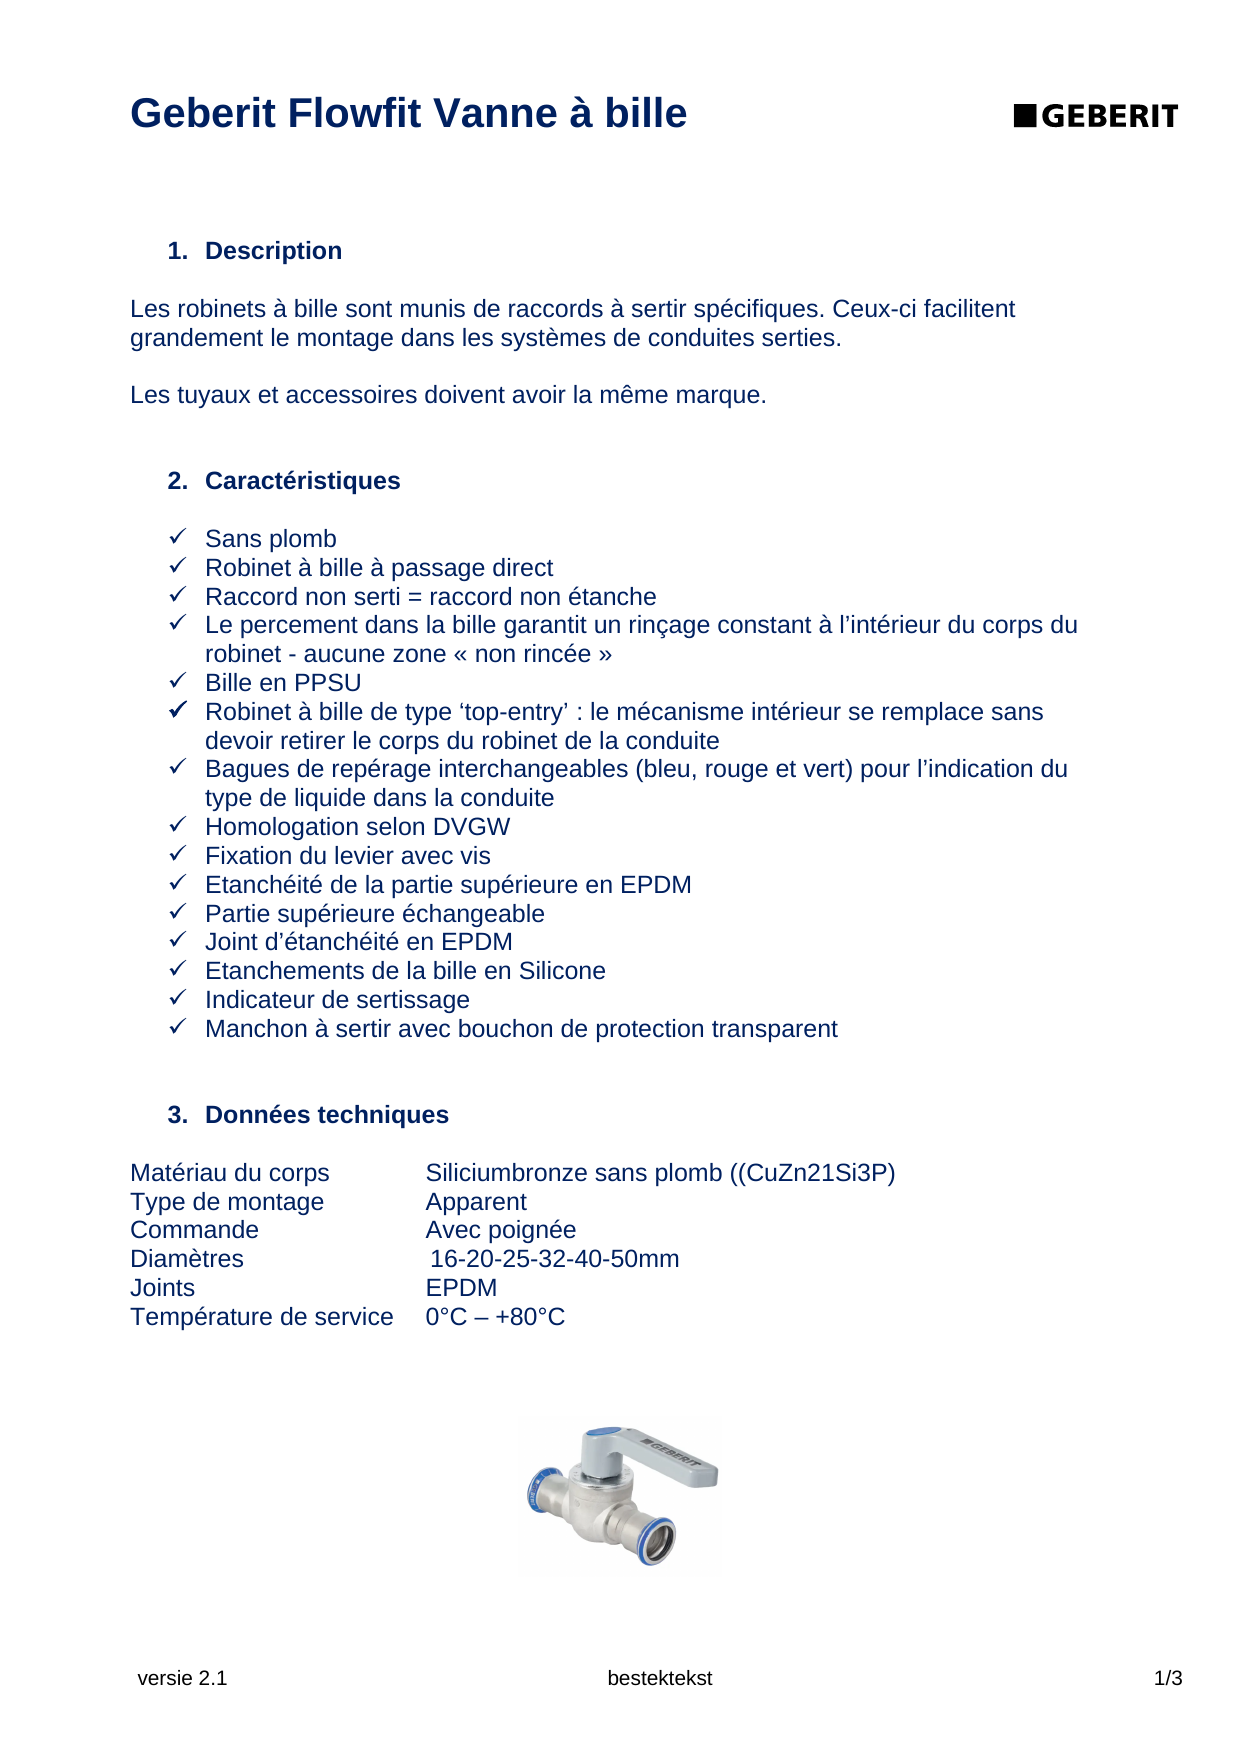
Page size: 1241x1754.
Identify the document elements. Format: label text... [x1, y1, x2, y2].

list Manchon à sertir avec bouchon de protection transparent [167, 1014, 1110, 1043]
text Commande Avec poignée [130, 1215, 1110, 1244]
list Etanchements de la bille en Silicone [167, 956, 1110, 985]
list Robinet à bille de type ‘top-entry’ : le mécanisme intérieur se remplace sans devoir retirer le corps du robinet de la conduite [167, 697, 1110, 754]
list Bille en PPSU [167, 668, 1110, 697]
list Le percement dans la bille garantit un rinçage constant à l’intérieur du corps du robinet - aucune zone « non rincée » [167, 610, 1110, 668]
list Fixation du levier avec vis [167, 841, 1110, 870]
list Joint d’étanchéité en EPDM [167, 927, 1110, 956]
list Etanchéité de la partie supérieure en EPDM [167, 870, 1110, 898]
text Matériau du corps Siliciumbronze sans plomb ((CuZn21Si3P) [130, 1158, 1110, 1187]
picture [517, 1416, 723, 1577]
text Joints EPDM [130, 1273, 1110, 1302]
text Les tuyaux et accessoires doivent avoir la même marque. [130, 380, 1110, 409]
list Raccord non serti = raccord non étanche [167, 581, 1110, 610]
list Description [167, 236, 1110, 265]
list Caractéristiques [167, 466, 1110, 495]
text Les robinets à bille sont munis de raccords à sertir spécifiques. Ceux-ci facilitent grandement le montage dans les systèmes de conduites serties. [130, 294, 1110, 351]
list Partie supérieure échangeable [167, 898, 1110, 927]
list Bagues de repérage interchangeables (bleu, rouge et vert) pour l’indication du type de liquide dans la conduite [167, 754, 1110, 812]
text Température de service 0°C – +80°C [130, 1302, 1110, 1330]
list Indicateur de sertissage [167, 985, 1110, 1014]
list Sans plomb [167, 524, 1110, 553]
list Données techniques [167, 1100, 1110, 1129]
text Type de montage Apparent [130, 1187, 1110, 1215]
picture [1013, 103, 1179, 128]
text Diamètres 16-20-25-32-40-50mm [130, 1244, 1110, 1273]
list Homologation selon DVGW [167, 812, 1110, 841]
list Robinet à bille à passage direct [167, 553, 1110, 581]
